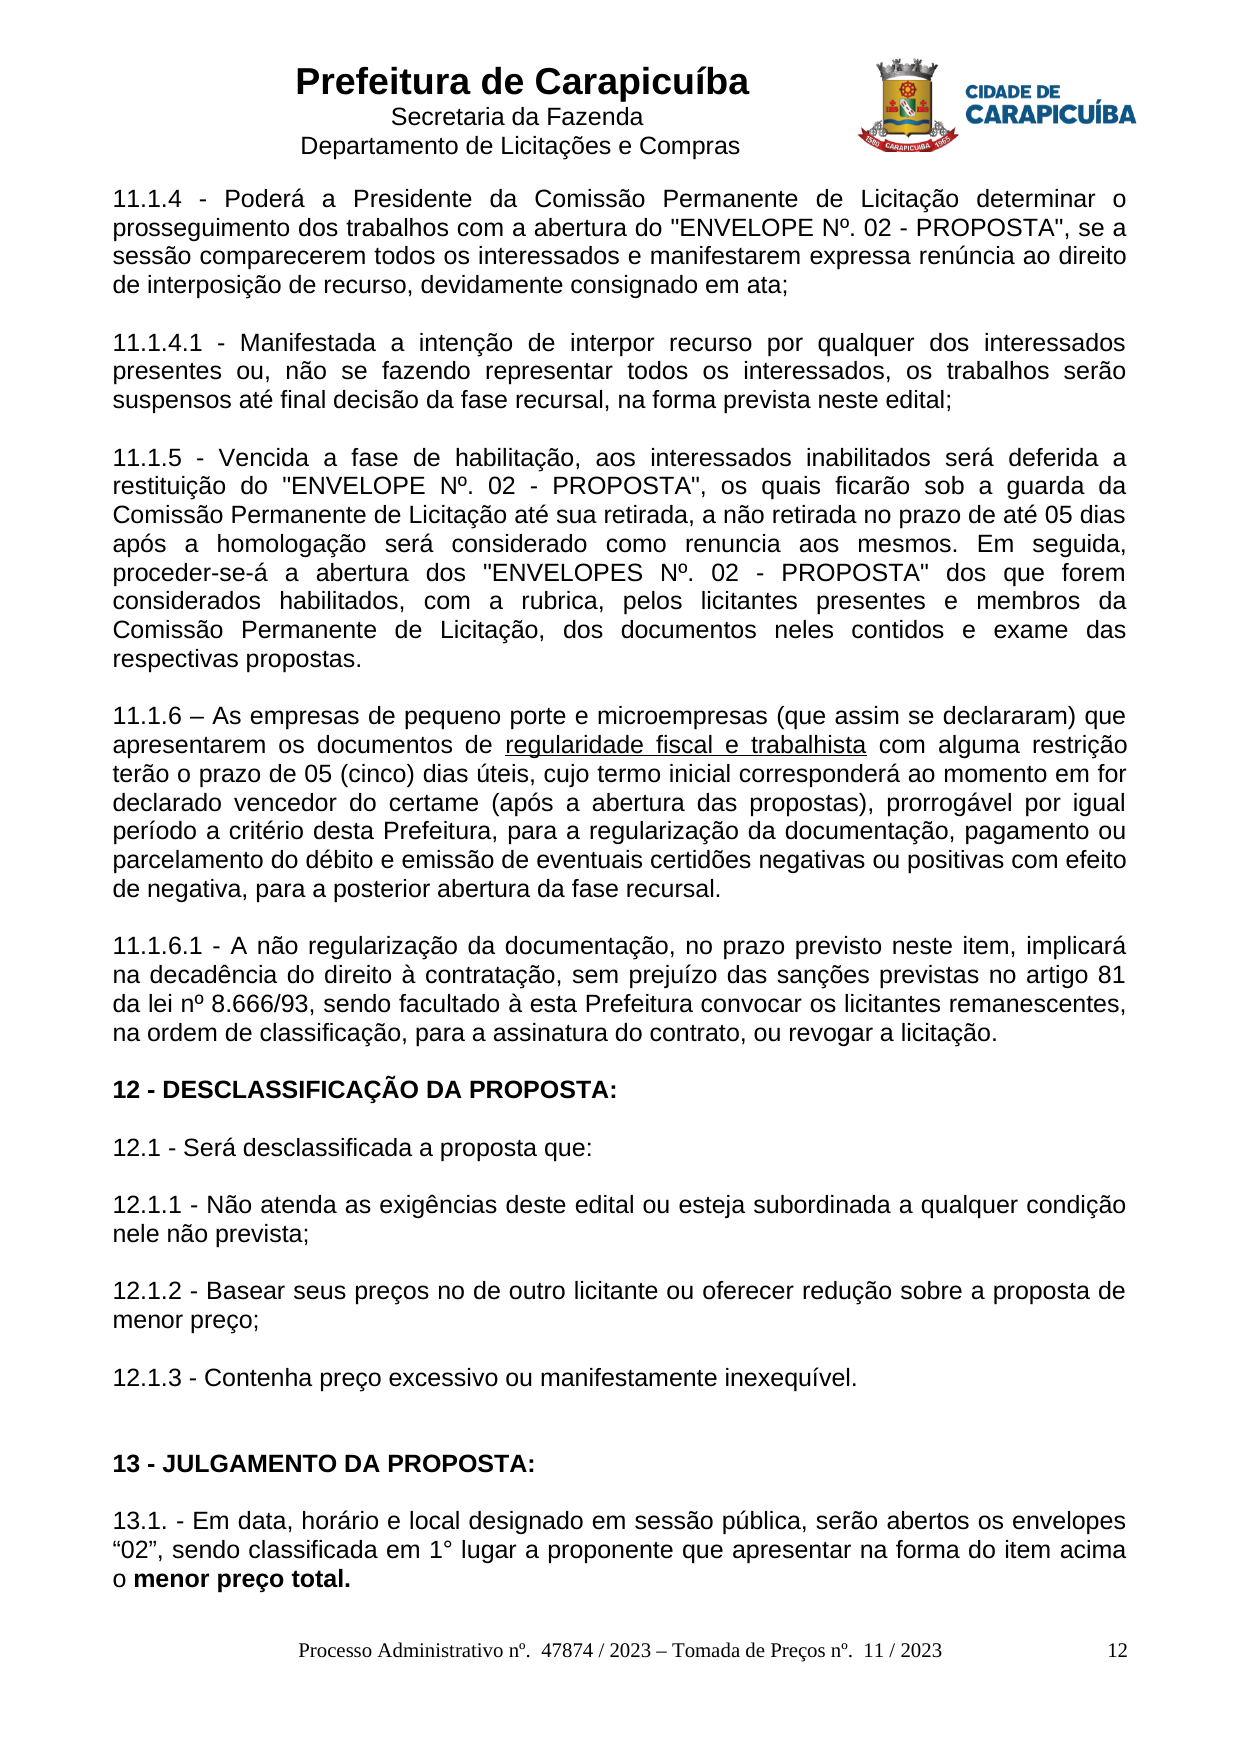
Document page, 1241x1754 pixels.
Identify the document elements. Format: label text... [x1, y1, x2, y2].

text 12.1.3 - Contenha preço excessivo ou manifestamente inexequível. [112, 1362, 1128, 1391]
text 11.1.4.1 - Manifestada a intenção de interpor recurso por qualquer dos interessados presentes ou, não se fazendo representar todos os interessados, os trabalhos serão suspensos até final decisão da fase recursal, na forma prevista neste edital; [112, 327, 1128, 414]
text 12.1 - Será desclassificada a proposta que: [112, 1132, 1128, 1161]
text 13.1. - Em data, horário e local designado em sessão pública, serão abertos os envelopes “, sendo classificada em 1° lugar a proponente que apresentar na forma do item acima o menor preço total. [112, 1506, 1128, 1592]
picture [857, 57, 1139, 152]
text 11.1.5 - Vencida a fase de habilitação, aos interessados inabilitados será deferida a restituição do "ENVELOPE Nº. 02 - PROPOSTA", os quais ficarão sob a guarda da Comissão Permanente de Licitação até sua retirada, a não retirada no prazo de até 05 dias após a homologação será considerado como renuncia aos mesmos. Em seguida, proceder-se-á a abertura dos "ENVELOPES Nº. 02 - PROPOSTA" dos que forem considerados habilitados, com a rubrica, pelos licitantes presentes e membros da Comissão Permanente de Licitação, dos documentos neles contidos e exame das respectivas propostas. [112, 442, 1128, 672]
text 11.1.4 - Poderá a Presidente da Comissão Permanente de Licitação determinar o prosseguimento dos trabalhos com a abertura do "ENVELOPE Nº. 02 - PROPOSTA", se a sessão comparecerem todos os interessados e manifestarem expressa renúncia ao direito de interposição de recurso, devidamente consignado em ata; [112, 184, 1128, 299]
text 13 - JULGAMENTO DA PROPOSTA: [112, 1449, 1128, 1477]
text 11.1.6.1 - A não regularização da documentação, no prazo previsto neste item, implicará na decadência do direito à contratação, sem prejuízo das sanções previstas no artigo 81 da lei nº 8.666/93, sendo facultado à esta Prefeitura convocar os licitantes remanescentes, na ordem de classificação, para a assinatura do contrato, ou revogar a licitação. [112, 931, 1128, 1046]
text 12 - DESCLASSIFICAÇÃO DA PROPOSTA: [112, 1075, 1128, 1104]
text 11.1.6 – As empresas de pequeno porte e microempresas (que assim se declararam) que apresentarem os documentos de regularidade fiscal e trabalhista com alguma restrição terão o prazo de 05 (cinco) dias úteis, cujo termo inicial corresponderá ao momento em for declarado vencedor do certame (após a abertura das propostas), prorrogável por igual período a critério desta Prefeitura, para a regularização da documentação, pagamento ou parcelamento do débito e emissão de eventuais certidões negativas ou positivas com efeito de negativa, para a posterior abertura da fase recursal. [112, 701, 1128, 902]
text 12.1.1 - Não atenda as exigências deste edital ou esteja subordinada a qualquer condição nele não prevista; [112, 1190, 1128, 1247]
text 12.1.2 - Basear seus preços no de outro licitante ou oferecer redução sobre a proposta de menor preço; [112, 1276, 1128, 1334]
